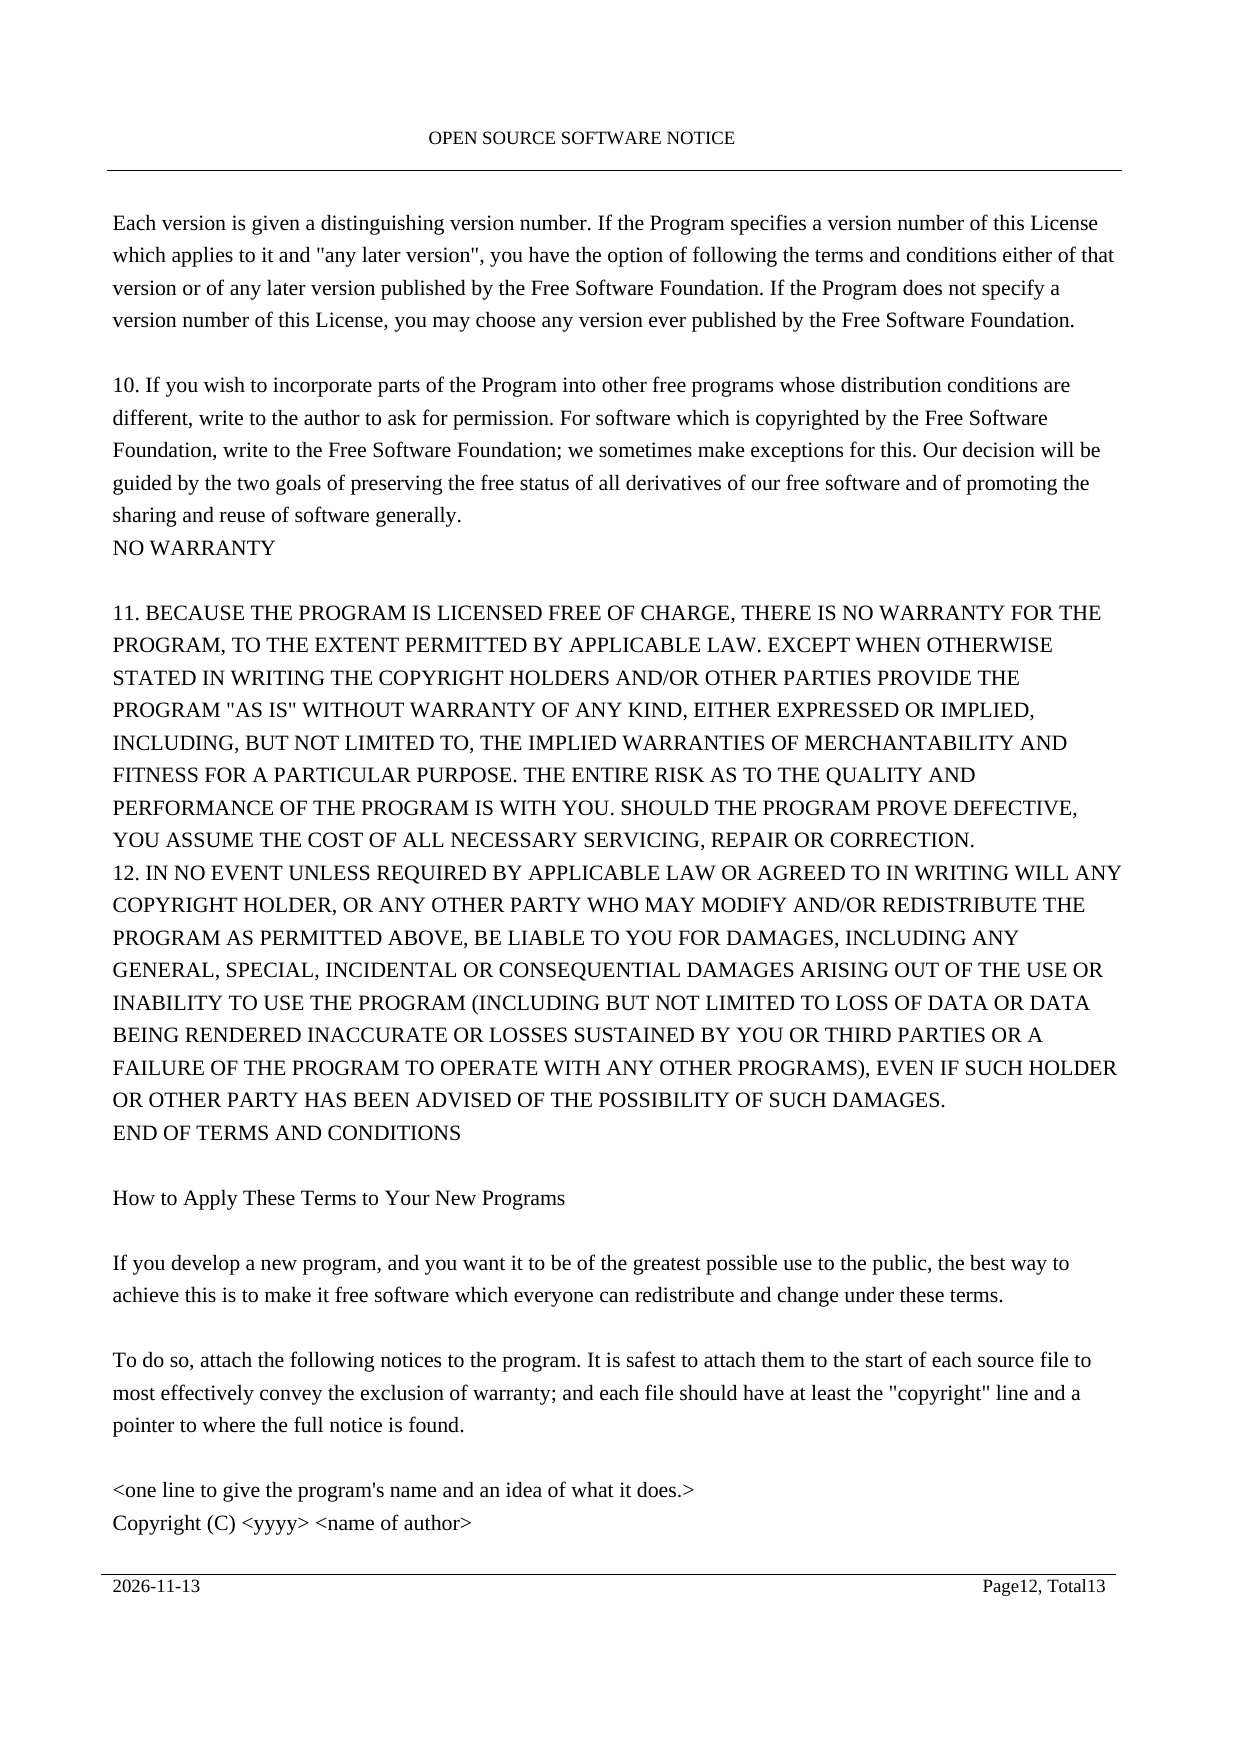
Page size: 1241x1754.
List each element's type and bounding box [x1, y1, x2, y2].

text [112, 206, 1128, 1539]
